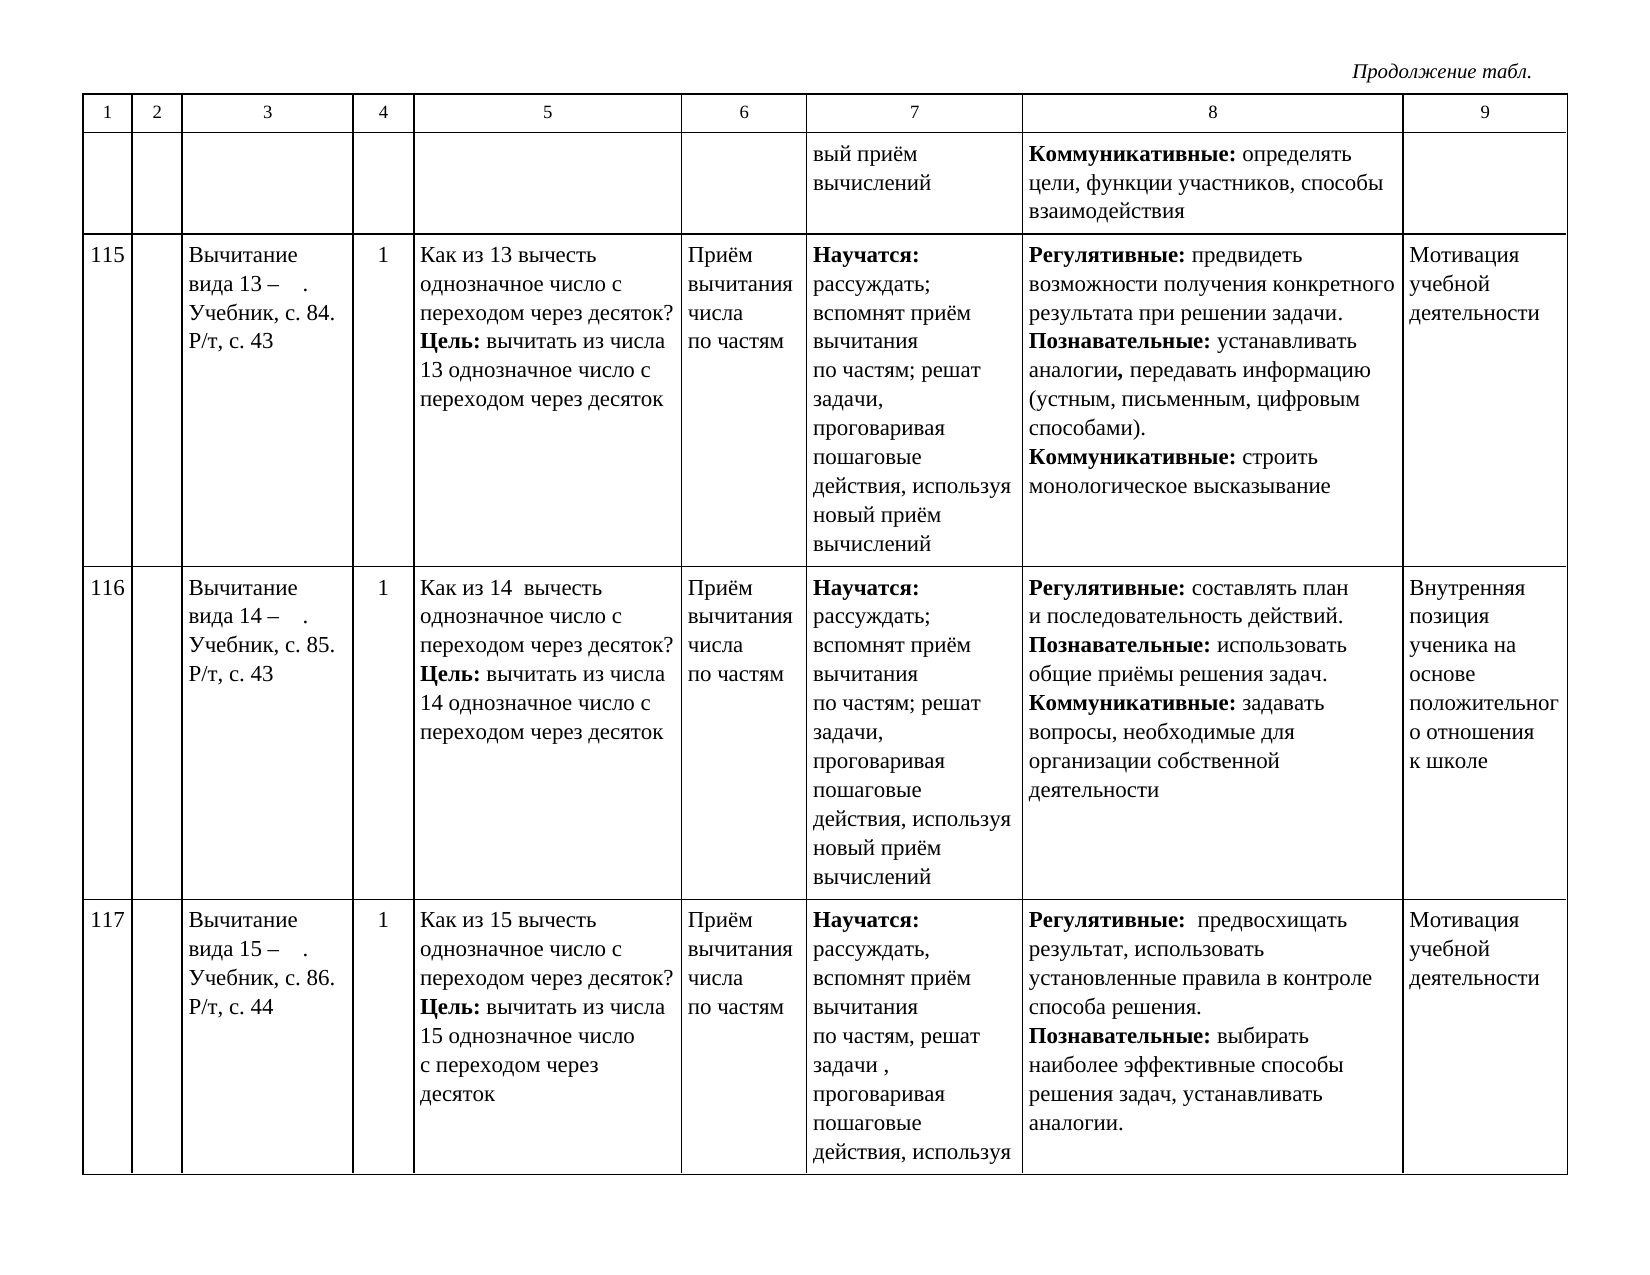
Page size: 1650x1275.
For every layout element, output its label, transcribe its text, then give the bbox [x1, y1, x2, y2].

table_cell Приём вычитания числа по частям [682, 235, 806, 566]
table_cell [133, 567, 181, 898]
table_cell Регулятивные: предвосхищать результат, использовать установленные правила в контроле способа решения. Познавательные: выбирать наиболее эффективные способы решения задач, устанавливать аналогии. [1023, 900, 1402, 1173]
table_cell 1 [354, 567, 413, 898]
table_cell вый приём вычислений [807, 133, 1022, 233]
table_cell [133, 235, 181, 566]
table_cell 116 [84, 567, 131, 898]
table_cell Научатся: рассуждать; вспомнят приём вычитания по частям; решат задачи, проговаривая пошаговые действия, используя новый приём вычислений [807, 235, 1022, 566]
table_cell 117 [84, 900, 131, 1173]
table_cell 1 [354, 235, 413, 566]
table_header 4 [354, 95, 413, 132]
table_cell [415, 133, 681, 233]
table_header 2 [133, 95, 181, 132]
table_cell [133, 133, 181, 233]
table_header 1 [84, 95, 131, 132]
table_cell 1 [354, 900, 413, 1173]
table_cell Регулятивные: предвидеть возможности получения конкретного результата при решении задачи. Познавательные: устанавливать аналогии, передавать информацию (устным, письменным, цифровым способами). Коммуникативные: строить монологическое высказывание [1023, 235, 1402, 566]
table_cell Научатся: рассуждать; вспомнят приём вычитания по частям; решат задачи, проговаривая пошаговые действия, используя новый приём вычислений [807, 567, 1022, 898]
table_header 7 [807, 95, 1022, 132]
table_cell Регулятивные: составлять план и последовательность действий. Познавательные: использовать общие приёмы решения задач. Коммуникативные: задавать вопросы, необходимые для организации собственной деятельности [1023, 567, 1402, 898]
table_cell Вычитание вида 13 – . Учебник, с. 84. Р/т, с. 43 [183, 235, 352, 566]
table_cell Мотивация учебной деятельности [1404, 899, 1567, 1173]
table_cell Коммуникативные: определять цели, функции участников, способы взаимодействия [1023, 133, 1402, 233]
table_cell Мотивация учебной деятельности [1404, 233, 1567, 566]
table_cell [354, 133, 413, 233]
table_cell Вычитание вида 15 – . Учебник, с. 86. Р/т, с. 44 [183, 900, 352, 1173]
table_cell [133, 900, 181, 1173]
table_header 6 [682, 95, 806, 132]
table_cell [682, 133, 806, 233]
table_cell Вычитание вида 14 – . Учебник, с. 85. Р/т, с. 43 [183, 567, 352, 898]
text Продолжение табл. [118, 59, 1532, 83]
table_cell Приём вычитания числа по частям [682, 567, 806, 898]
table_cell Как из 15 вычесть однозначное число с переходом через десяток? Цель: вычитать из числа 15 однозначное число с переходом через десяток [415, 900, 681, 1173]
table_header 5 [415, 95, 681, 132]
table_header 9 [1404, 95, 1567, 132]
table_cell 115 [84, 235, 131, 566]
table_cell Научатся: рассуждать, вспомнят приём вычитания по частям, решат задачи , проговаривая пошаговые действия, используя [807, 900, 1022, 1173]
table_cell Приём вычитания числа по частям [682, 900, 806, 1173]
table_cell [84, 133, 131, 233]
table_cell [1404, 132, 1567, 233]
table_cell Внутренняя позиция ученика на основе положительного отношения к школе [1404, 566, 1567, 898]
table_cell Как из 13 вычесть однозначное число с переходом через десяток? Цель: вычитать из числа 13 однозначное число с переходом через десяток [415, 235, 681, 566]
table_cell [183, 133, 352, 233]
table_cell Как из 14 вычесть однозначное число с переходом через десяток? Цель: вычитать из числа 14 однозначное число с переходом через десяток [415, 567, 681, 898]
table_header 8 [1023, 95, 1402, 132]
table_header 3 [183, 95, 352, 132]
